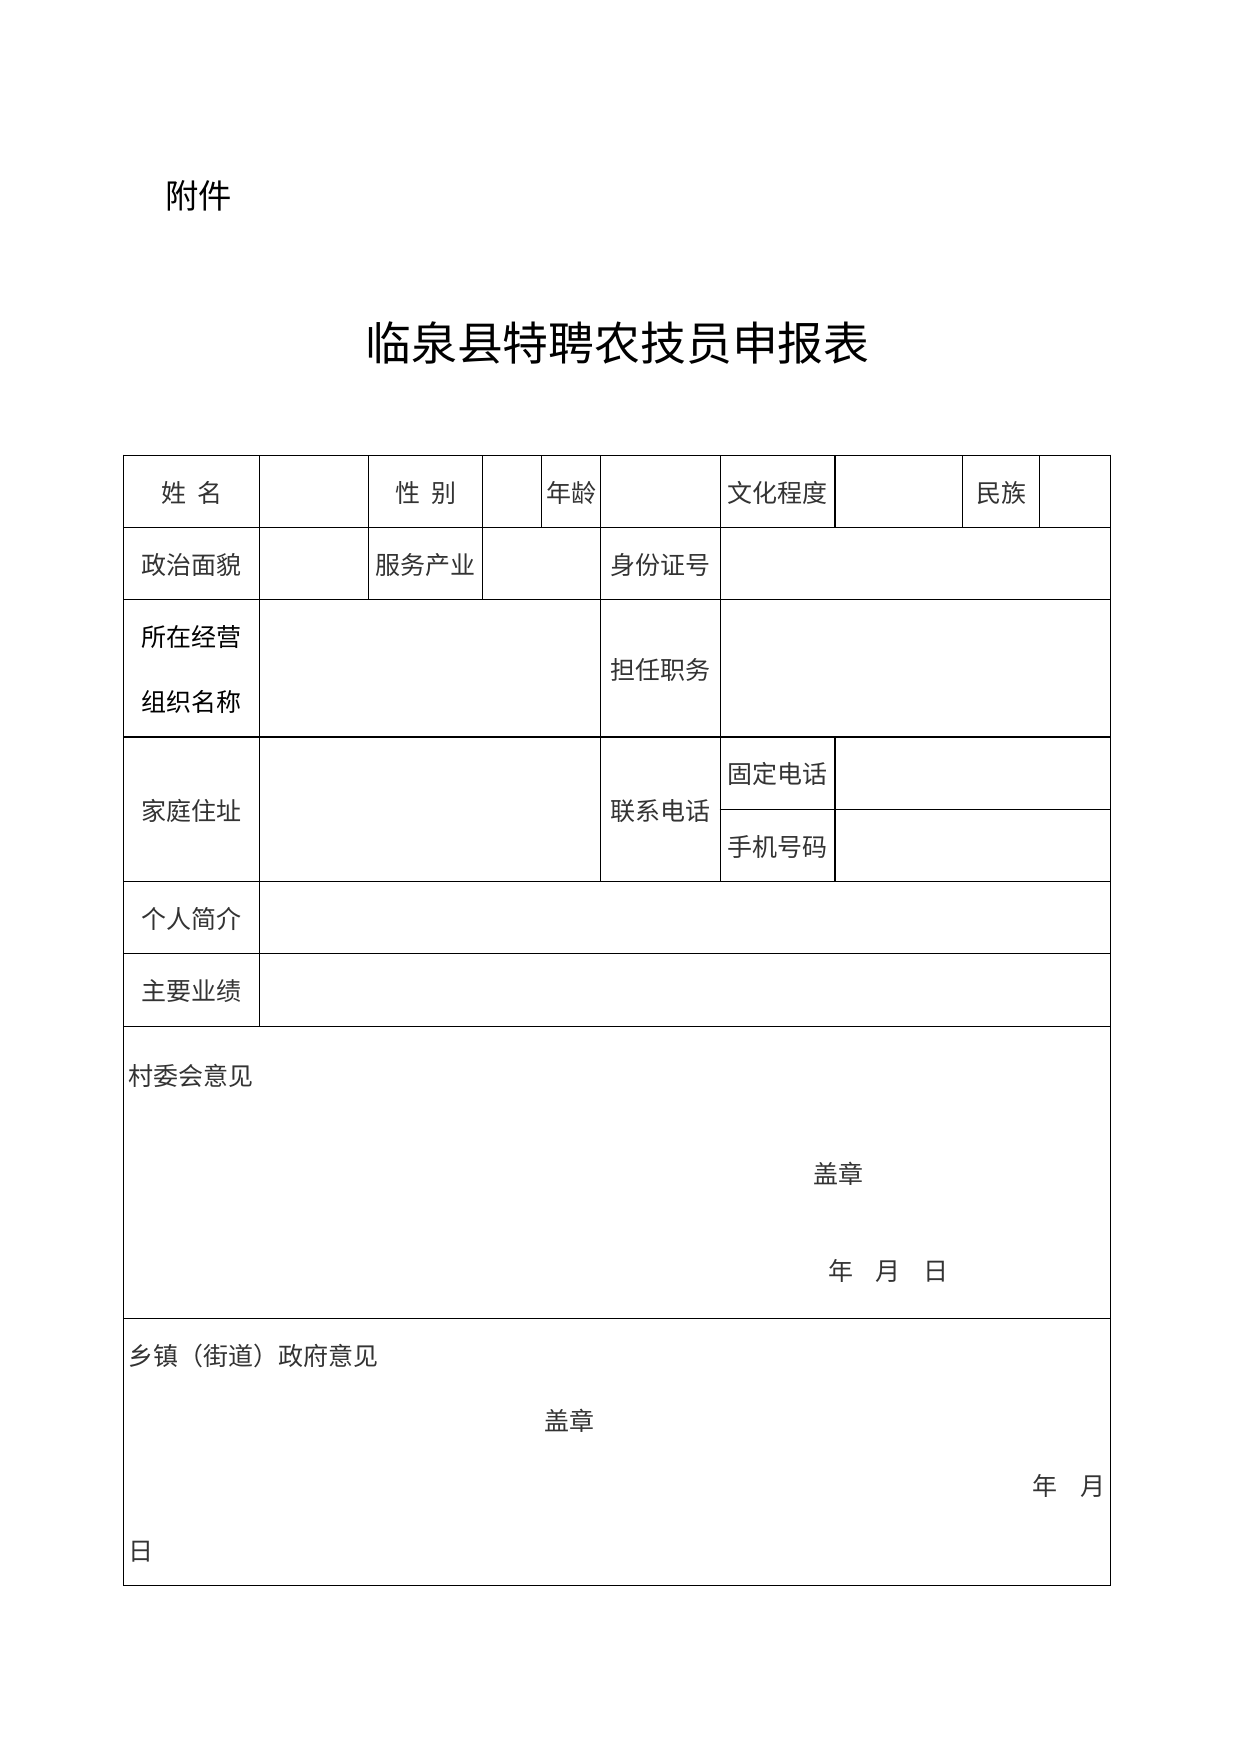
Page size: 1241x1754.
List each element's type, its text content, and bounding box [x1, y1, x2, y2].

table_cell 固定电话 [721, 738, 834, 809]
text 临泉县特聘农技员申报表 [165, 292, 1069, 389]
table_cell 个人简介 [124, 882, 259, 953]
table_cell [260, 882, 1110, 953]
table_cell 政治面貌 [124, 528, 259, 599]
table_header [483, 456, 541, 527]
table_cell 担任职务 [601, 600, 720, 736]
table_header 姓 名 [124, 456, 259, 527]
table_header 性 别 [369, 456, 482, 527]
table_cell [836, 738, 1110, 809]
table_cell [721, 528, 1110, 599]
table_cell 主要业绩 [124, 954, 259, 1026]
table_cell [260, 528, 368, 599]
table_cell 服务产业 [369, 528, 482, 599]
table_cell 乡镇（街道）政府意见 盖章 年 月 日 [124, 1319, 1110, 1585]
table_cell 手机号码 [721, 810, 834, 881]
table_cell [260, 600, 600, 736]
table_header 民族 [963, 456, 1039, 527]
table_header 年龄 [542, 456, 600, 527]
text 附件 [165, 162, 1069, 227]
table_cell 村委会意见 盖章 年 月 日 [124, 1027, 1110, 1318]
table_cell 家庭住址 [124, 738, 259, 881]
table_header [601, 456, 720, 527]
table_header [1040, 456, 1110, 527]
table_cell 所在经营 组织名称 [124, 600, 259, 736]
table_header [260, 456, 368, 527]
table_cell 联系电话 [601, 738, 720, 881]
table_header 文化程度 [721, 456, 834, 527]
table_cell [836, 810, 1110, 881]
table_cell 身份证号 [601, 528, 720, 599]
table_cell [260, 738, 600, 881]
table_cell [721, 600, 1110, 736]
table_header [836, 456, 962, 527]
table_cell [260, 954, 1110, 1026]
table_cell [483, 528, 600, 599]
